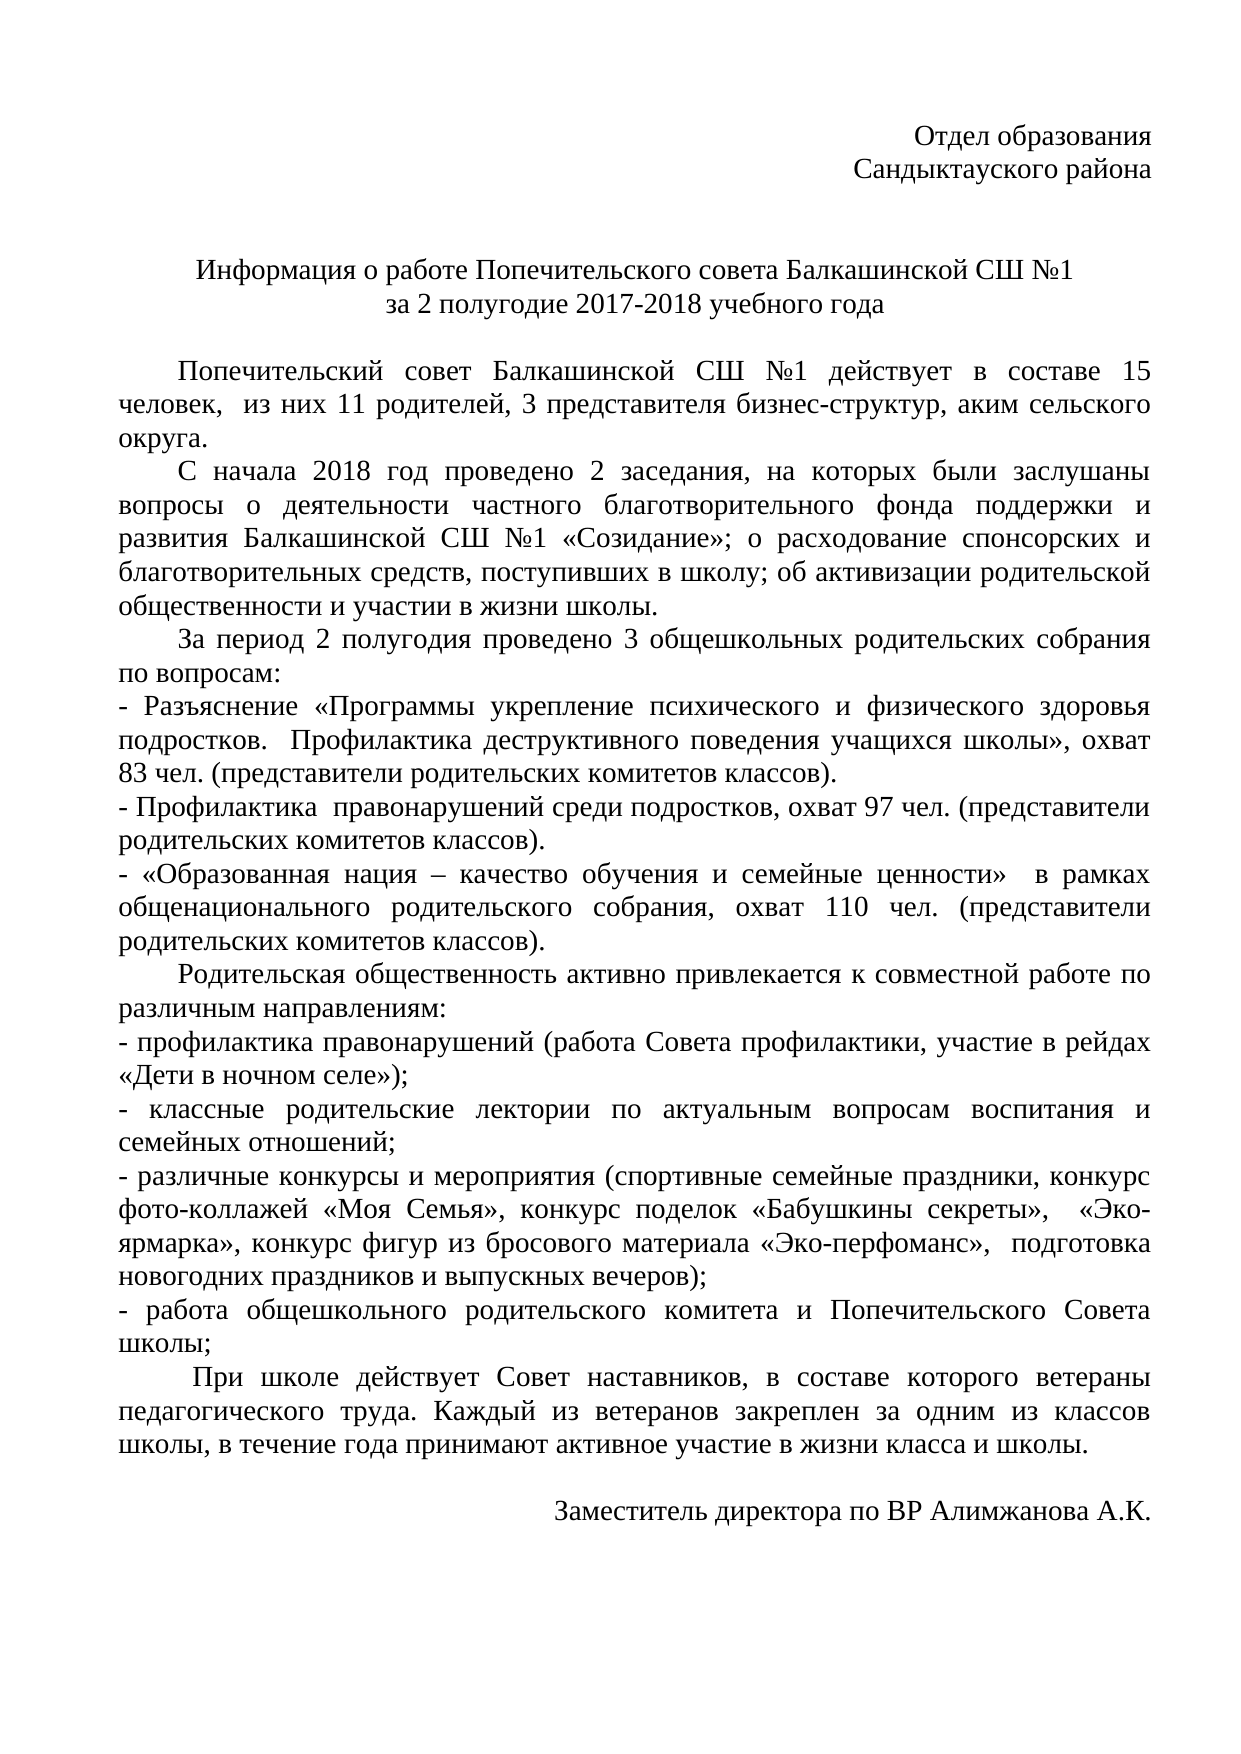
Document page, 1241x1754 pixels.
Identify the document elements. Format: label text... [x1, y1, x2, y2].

text - «Образованная нация – качество обучения и семейные ценности» в рамках общенационального родительского собрания, охват 110 чел. (представители родительских комитетов классов). [118, 856, 1152, 957]
text Заместитель директора по ВР Алимжанова А.К. [118, 1493, 1152, 1527]
text За период 2 полугодия проведено 3 общешкольных родительских собрания по вопросам: [118, 621, 1152, 688]
text - работа общешкольного родительского комитета и Попечительского Совета школы; [118, 1292, 1152, 1359]
text При школе действует Совет наставников, в составе которого ветераны педагогического труда. Каждый из ветеранов закреплен за одним из классов школы, в течение года принимают активное участие в жизни класса и школы. [118, 1359, 1152, 1460]
text - различные конкурсы и мероприятия (спортивные семейные праздники, конкурс фото-коллажей «Моя Семья», конкурс поделок «Бабушкины секреты», «Эко-ярмарка», конкурс фигур из бросового материала «Эко-перфоманс», подготовка новогодних праздников и выпускных вечеров); [118, 1158, 1152, 1292]
text Сандыктауского района [118, 152, 1152, 185]
text за 2 полугодие 2017-2018 учебного года [118, 286, 1152, 319]
text С начала 2018 год проведено 2 заседания, на которых были заслушаны вопросы о деятельности частного благотворительного фонда поддержки и развития Балкашинской СШ №1 «Созидание»; о расходование спонсорских и благотворительных средств, поступивших в школу; об активизации родительской общественности и участии в жизни школы. [118, 453, 1152, 621]
text Отдел образования [118, 118, 1152, 152]
text Попечительский совет Балкашинской СШ №1 действует в составе 15 человек, из них 11 родителей, 3 представителя бизнес-структур, аким сельского округа. [118, 353, 1152, 453]
text - Профилактика правонарушений среди подростков, охват 97 чел. (представители родительских комитетов классов). [118, 789, 1152, 856]
text - профилактика правонарушений (работа Совета профилактики, участие в рейдах «Дети в ночном селе»); [118, 1024, 1152, 1091]
text - Разъяснение «Программы укрепление психического и физического здоровья подростков. Профилактика деструктивного поведения учащихся школы», охват 83 чел. (представители родительских комитетов классов). [118, 688, 1152, 789]
text - классные родительские лектории по актуальным вопросам воспитания и семейных отношений; [118, 1091, 1152, 1158]
text Информация о работе Попечительского совета Балкашинской СШ №1 [118, 252, 1152, 286]
text Родительская общественность активно привлекается к совместной работе по различным направлениям: [118, 957, 1152, 1024]
